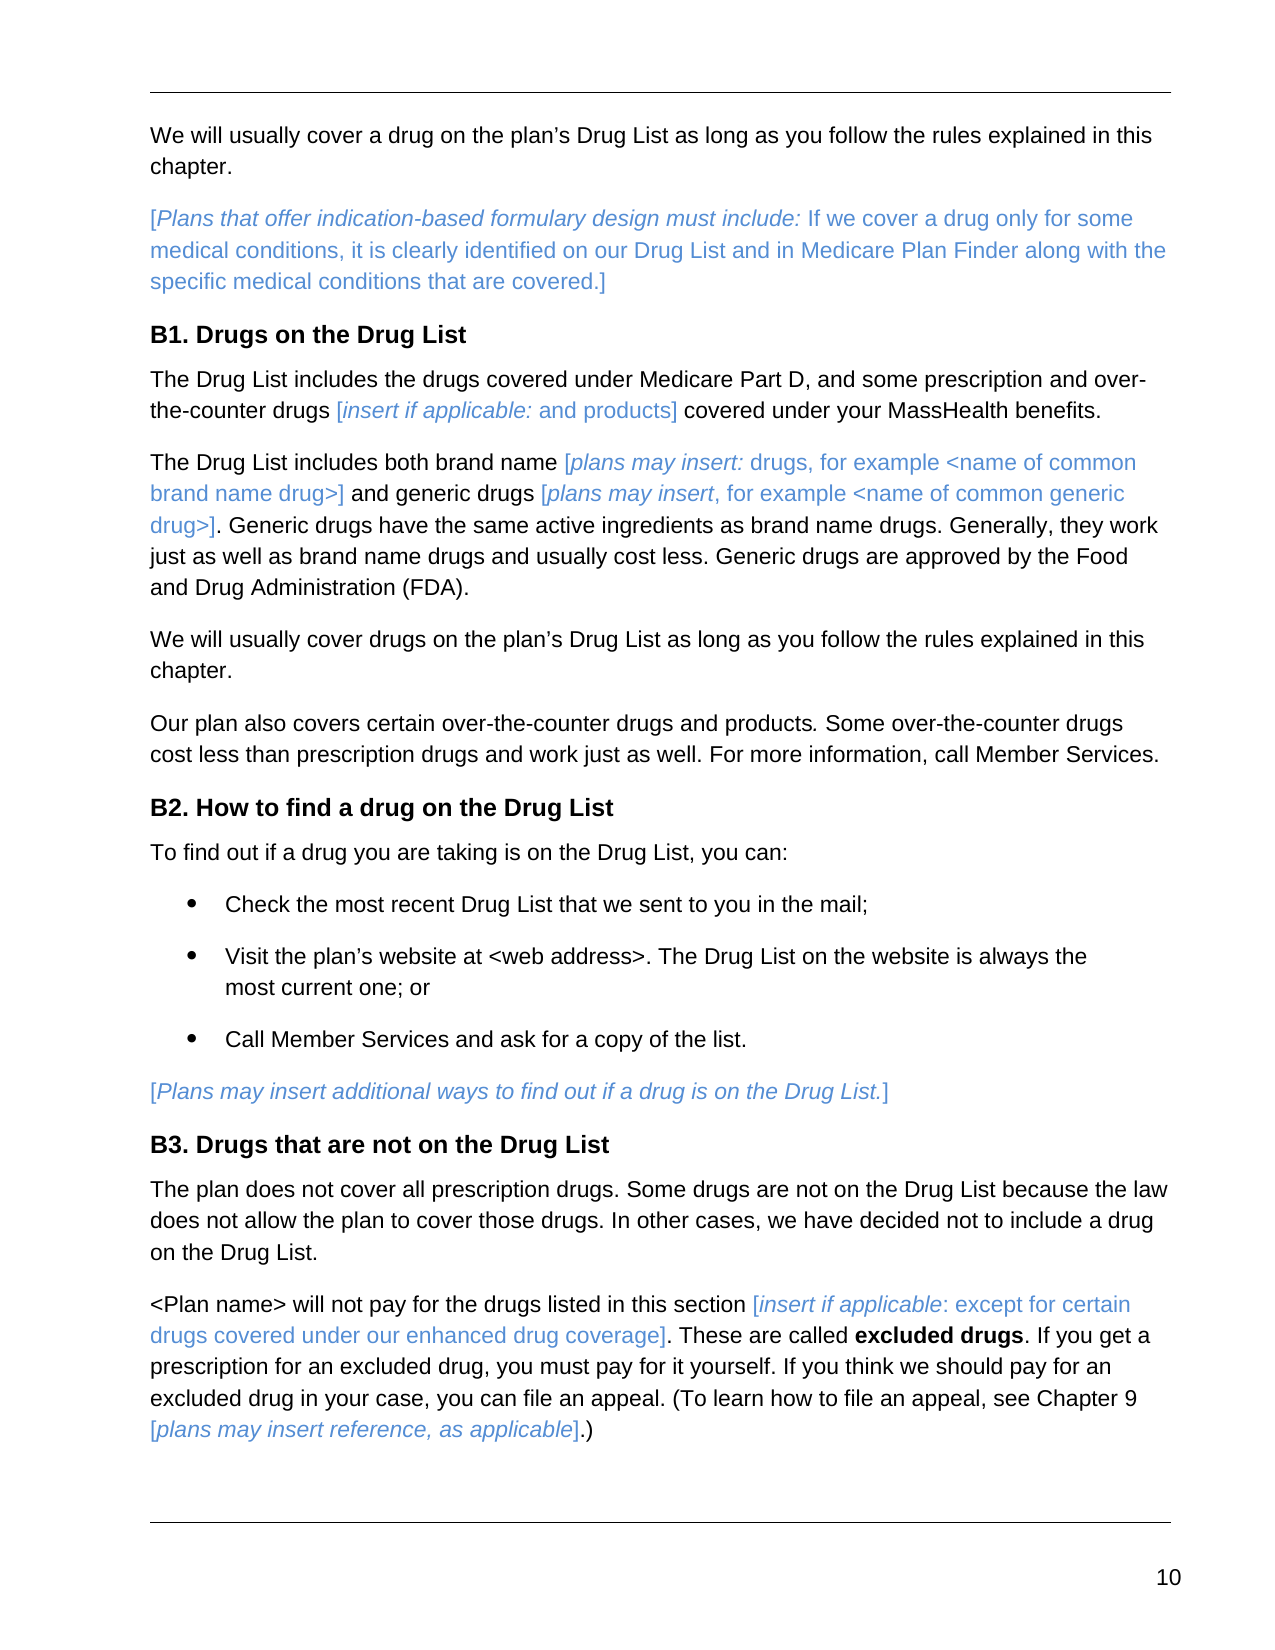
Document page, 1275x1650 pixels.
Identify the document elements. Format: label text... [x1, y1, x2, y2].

text Our plan also covers certain over-the-counter drugs and products. Some over-the-counter drugs cost less than prescription drugs and work just as well. For more information, call Member Services. [150, 706, 1171, 768]
text To find out if a drug you are taking is on the Drug List, you can: [150, 835, 1171, 866]
text [Plans that offer indication-based formulary design must include: If we cover a drug only for some medical conditions, it is clearly identified on our Drug List and in Medicare Plan Finder along with the specific medical conditions that are covered.] [150, 202, 1171, 296]
text We will usually cover a drug on the plan’s Drug List as long as you follow the rules explained in this chapter. [150, 118, 1171, 181]
text The plan does not cover all prescription drugs. Some drugs are not on the Drug List because the law does not allow the plan to cover those drugs. In other cases, we have decided not to include a drug on the Drug List. [150, 1173, 1171, 1266]
list Call Member Services and ask for a copy of the list. [187, 1023, 1096, 1054]
text The Drug List includes both brand name [plans may insert: drugs, for example <name of common brand name drug>] and generic drugs [plans may insert, for example <name of common generic drug>]. Generic drugs have the same active ingredients as brand name drugs. Generally, they work just as well as brand name drugs and usually cost less. Generic drugs are approved by the Food and Drug Administration (FDA). [150, 446, 1171, 602]
list Visit the plan’s website at <web address>. The Drug List on the website is always the most current one; or [187, 939, 1096, 1002]
subtitle B2. How to find a drug on the Drug List [150, 789, 1096, 823]
list Check the most recent Drug List that we sent to you in the mail; [187, 887, 1096, 918]
text <Plan name> will not pay for the drugs listed in this section [insert if applicable: except for certain drugs covered under our enhanced drug coverage]. These are called excluded drugs. If you get a prescription for an excluded drug, you must pay for it yourself. If you think we should pay for an excluded drug in your case, you can file an appeal. (To learn how to file an appeal, see Chapter 9 [plans may insert reference, as applicable].) [150, 1287, 1171, 1443]
subtitle B1. Drugs on the Drug List [150, 316, 1096, 350]
text We will usually cover drugs on the plan’s Drug List as long as you follow the rules explained in this chapter. [150, 623, 1171, 685]
text [Plans may insert additional ways to find out if a drug is on the Drug List.] [150, 1075, 1171, 1106]
text The Drug List includes the drugs covered under Medicare Part D, and some prescription and over-the-counter drugs [insert if applicable: and products] covered under your MassHealth benefits. [150, 362, 1171, 425]
subtitle B3. Drugs that are not on the Drug List [150, 1127, 1096, 1160]
